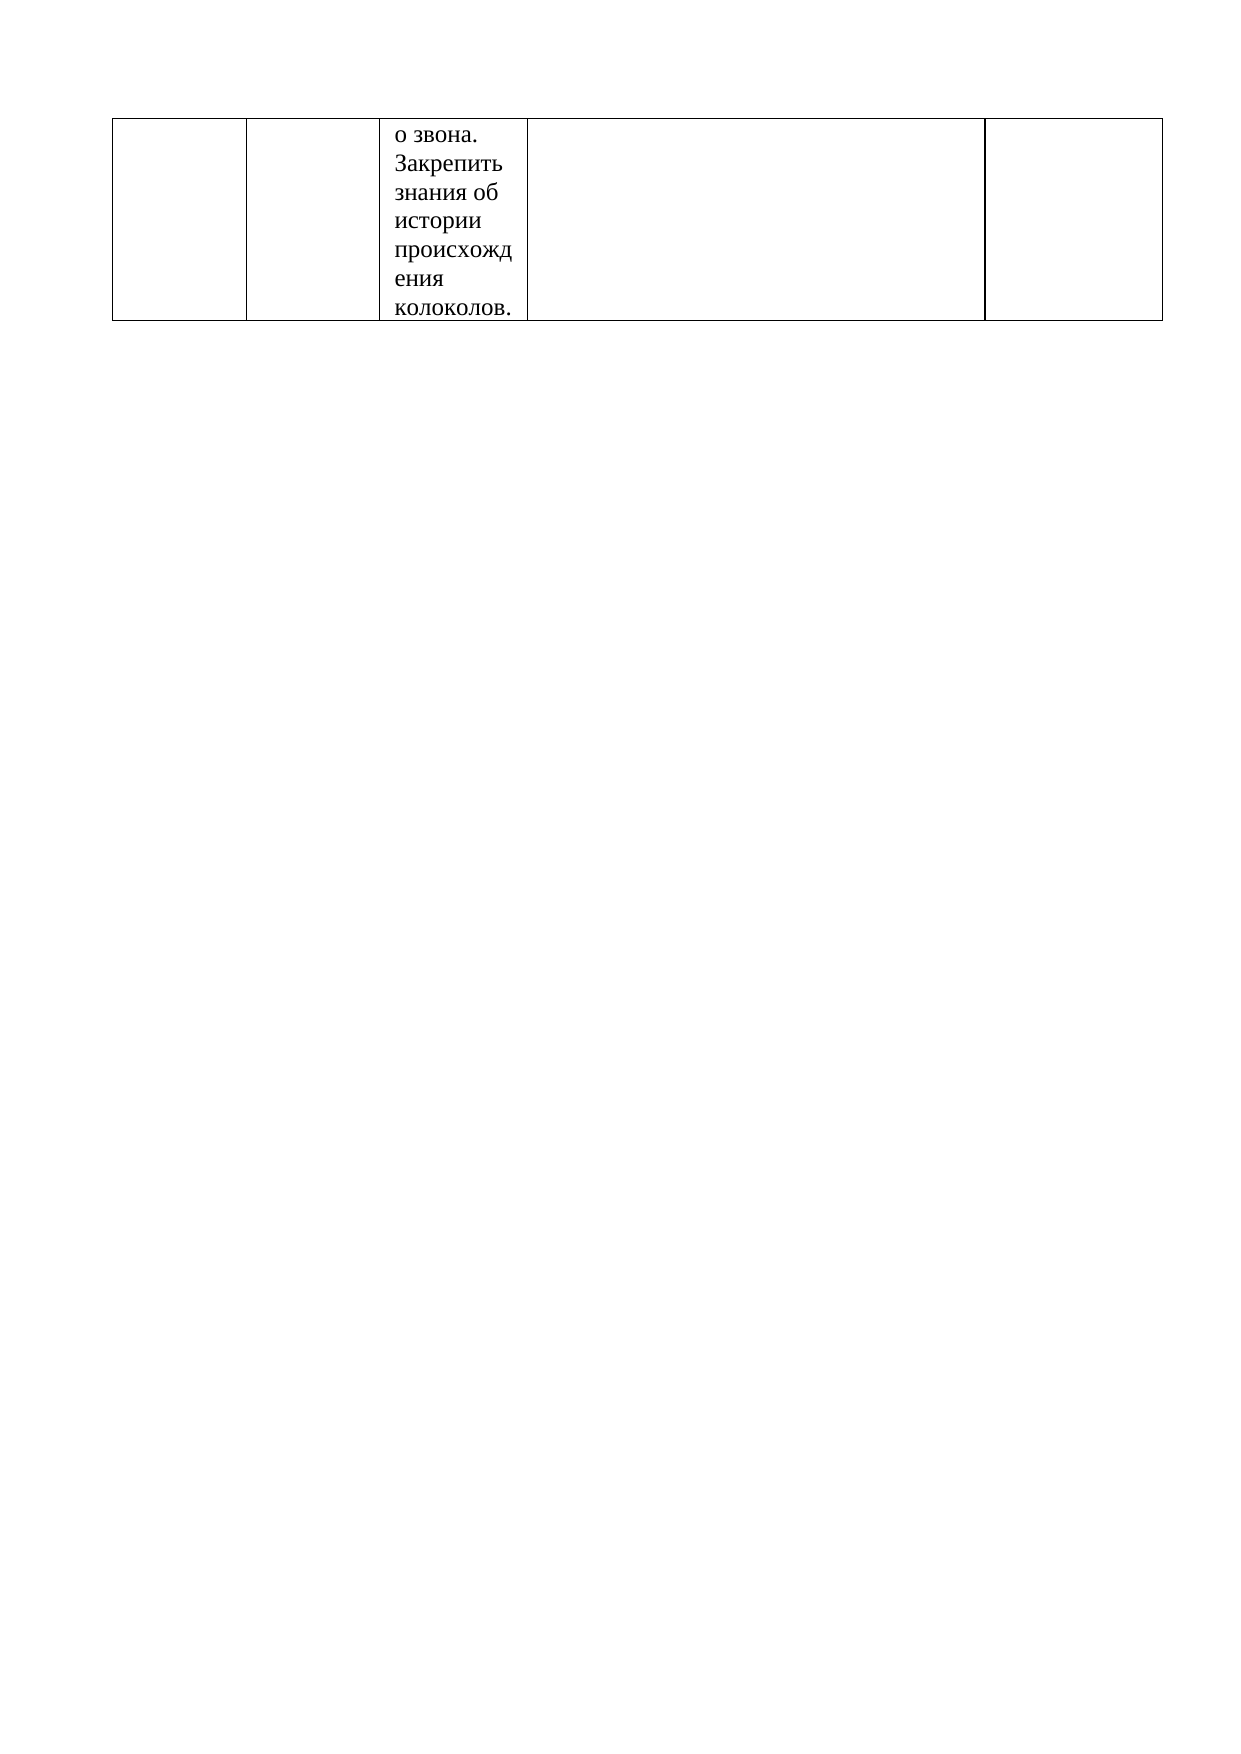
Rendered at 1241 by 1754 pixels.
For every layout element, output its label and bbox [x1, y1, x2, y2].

table_cell [113, 119, 246, 320]
table_cell [380, 119, 527, 320]
table_cell [247, 119, 379, 320]
table_cell [986, 119, 1162, 320]
table_cell [528, 119, 984, 320]
